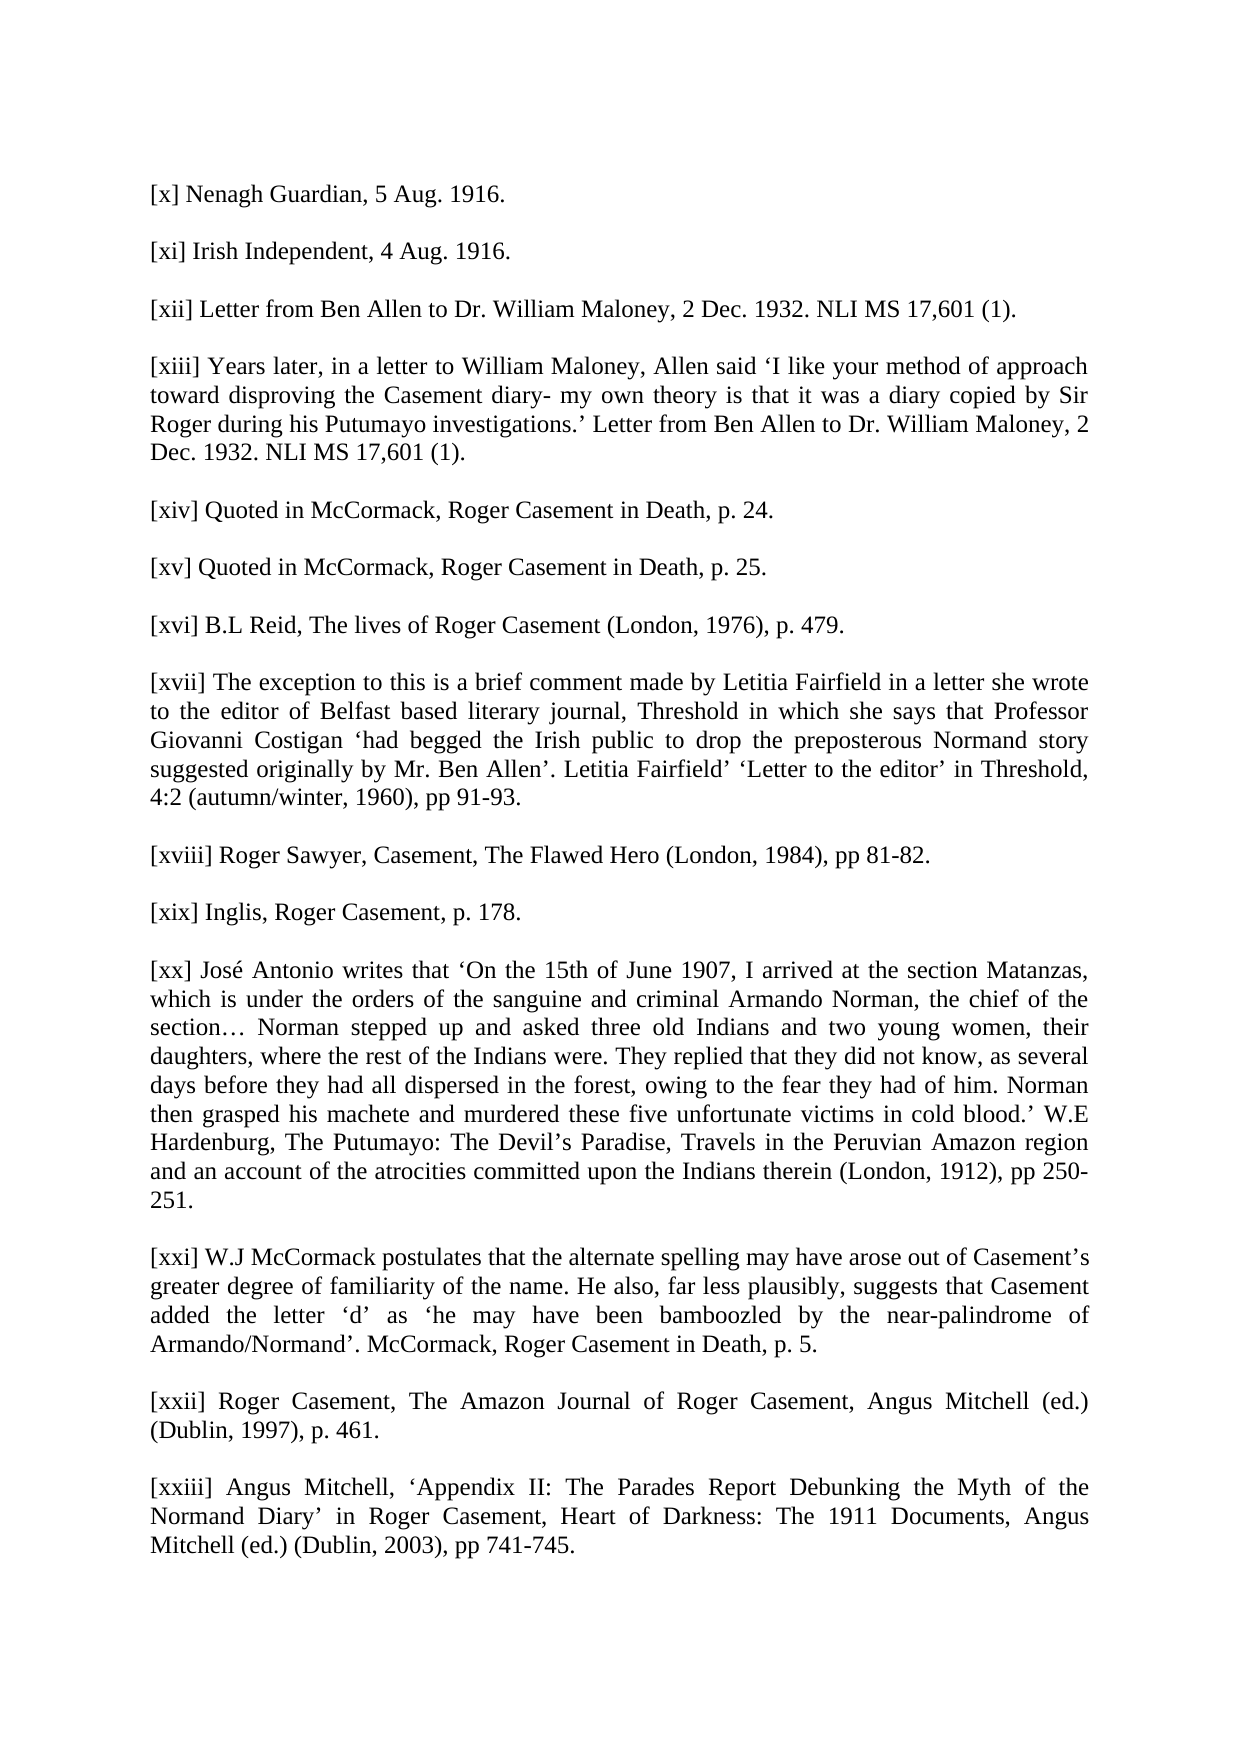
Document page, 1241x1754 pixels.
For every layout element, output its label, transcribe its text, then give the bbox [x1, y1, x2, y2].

text [xviii] Roger Sawyer, Casement, The Flawed Hero (London, 1984), pp 81-82. [150, 840, 1090, 869]
text [xvi] B.L Reid, The lives of Roger Casement (London, 1976), p. 479. [150, 610, 1090, 639]
text [xx] José Antonio writes that ‘On the 15th of June 1907, I arrived at the section Matanzas, which is under the orders of the sanguine and criminal Armando Norman, the chief of the section… Norman stepped up and asked three old Indians and two young women, their daughters, where the rest of the Indians were. They replied that they did not know, as several days before they had all dispersed in the forest, owing to the fear they had of him. Norman then grasped his machete and murdered these five unfortunate victims in cold blood.’ W.E Hardenburg, The Putumayo: The Devil’s Paradise, Travels in the Peruvian Amazon region and an account of the atrocities committed upon the Indians therein (London, 1912), pp 250-251. [150, 955, 1090, 1214]
text [xxi] W.J McCormack postulates that the alternate spelling may have arose out of Casement’s greater degree of familiarity of the name. He also, far less plausibly, suggests that Casement added the letter ‘d’ as ‘he may have been bamboozled by the near-palindrome of Armando/Normand’. McCormack, Roger Casement in Death, p. 5. [150, 1242, 1090, 1357]
text [xix] Inglis, Roger Casement, p. 178. [150, 897, 1090, 926]
text [xiv] Quoted in McCormack, Roger Casement in Death, p. 24. [150, 495, 1090, 524]
text [xiii] Years later, in a letter to William Maloney, Allen said ‘I like your method of approach toward disproving the Casement diary- my own theory is that it was a diary copied by Sir Roger during his Putumayo investigations.’ Letter from Ben Allen to Dr. William Maloney, 2 Dec. 1932. NLI MS 17,601 (1). [150, 351, 1090, 466]
text [xi] Irish Independent, 4 Aug. 1916. [150, 236, 1090, 265]
text [x] Nenagh Guardian, 5 Aug. 1916. [150, 179, 1090, 207]
text [xvii] The exception to this is a brief comment made by Letitia Fairfield in a letter she wrote to the editor of Belfast based literary journal, Threshold in which she says that Professor Giovanni Costigan ‘had begged the Irish public to drop the preposterous Normand story suggested originally by Mr. Ben Allen’. Letitia Fairfield’ ‘Letter to the editor’ in Threshold, 4:2 (autumn/winter, 1960), pp 91-93. [150, 667, 1090, 811]
text [xxiii] Angus Mitchell, ‘Appendix II: The Parades Report Debunking the Myth of the Normand Diary’ in Roger Casement, Heart of Darkness: The 1911 Documents, Angus Mitchell (ed.) (Dublin, 2003), pp 741-745. [150, 1472, 1090, 1559]
text [xii] Letter from Ben Allen to Dr. William Maloney, 2 Dec. 1932. NLI MS 17,601 (1). [150, 294, 1090, 322]
text [xxii] Roger Casement, The Amazon Journal of Roger Casement, Angus Mitchell (ed.) (Dublin, 1997), p. 461. [150, 1386, 1090, 1444]
text [xv] Quoted in McCormack, Roger Casement in Death, p. 25. [150, 552, 1090, 581]
